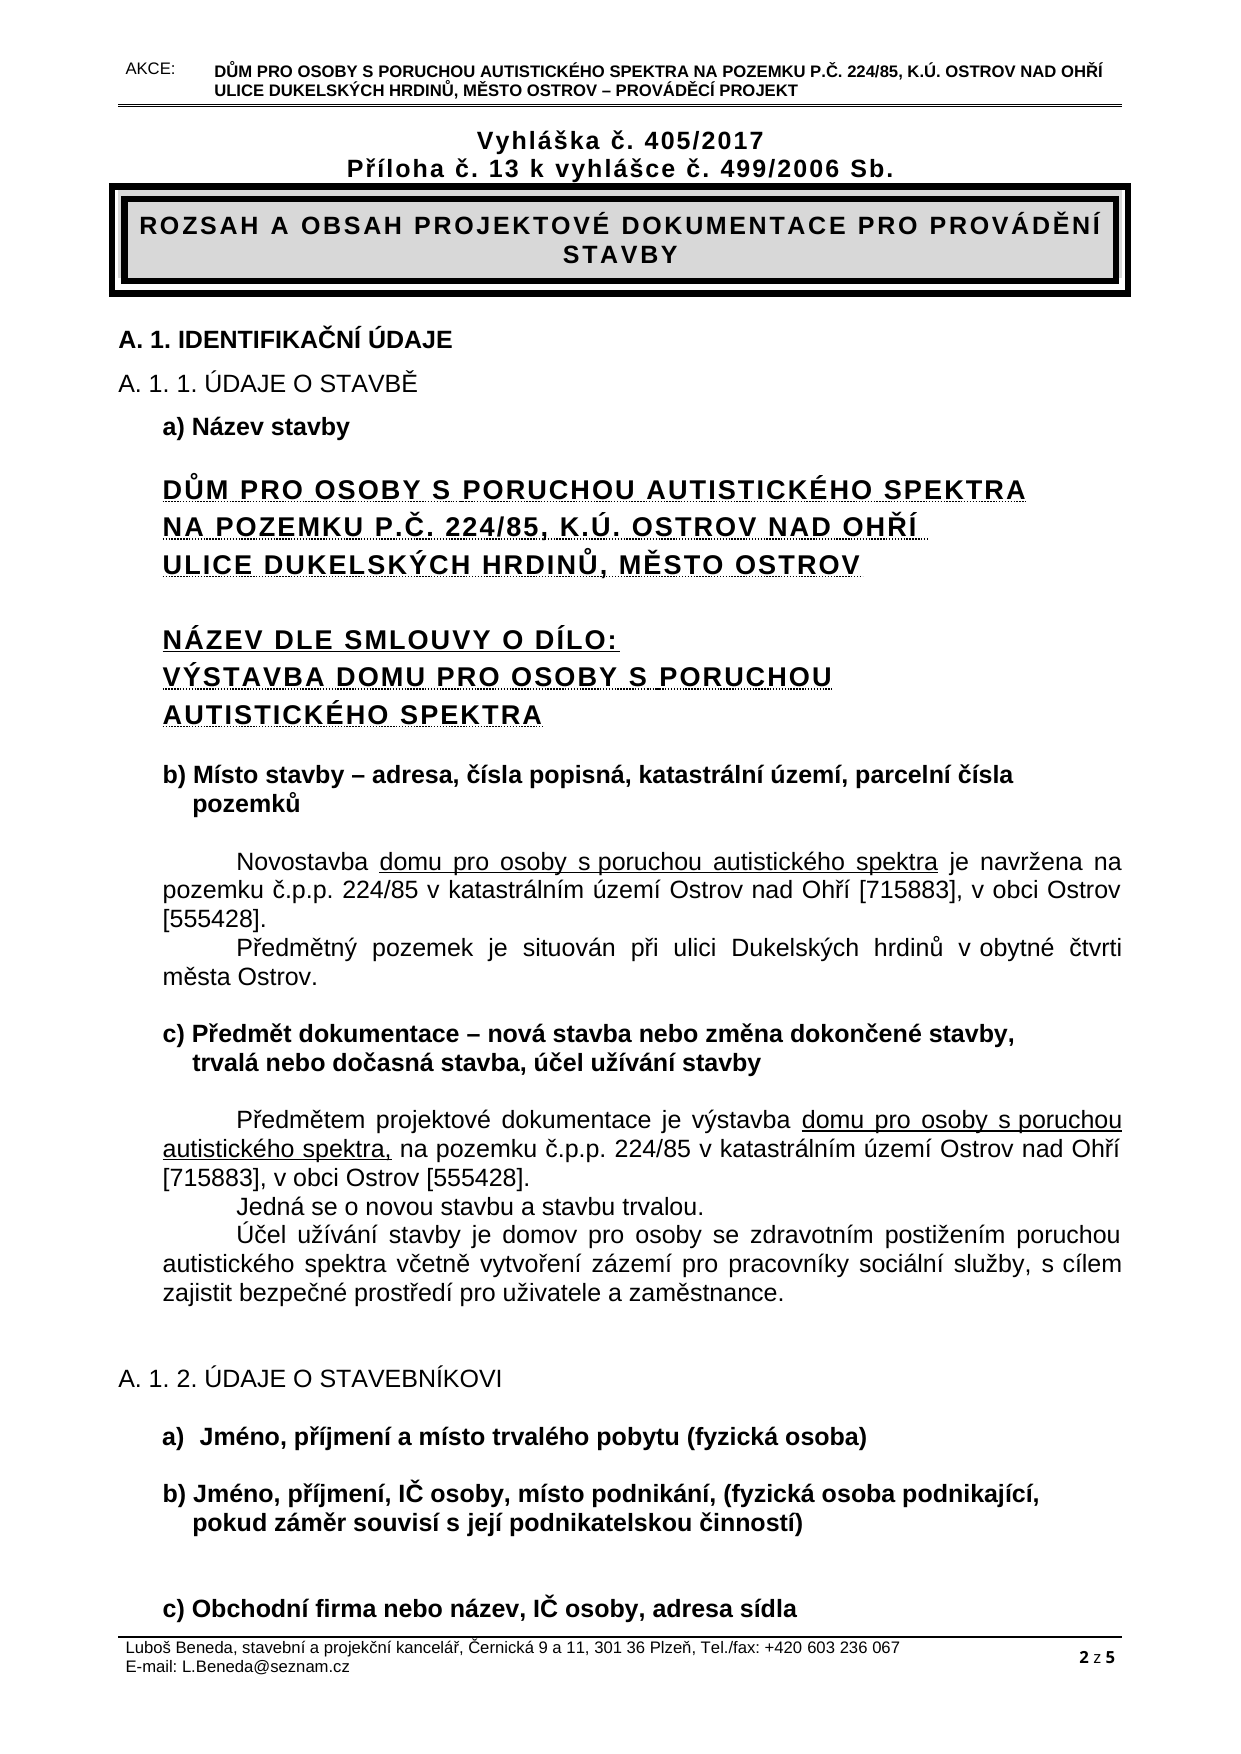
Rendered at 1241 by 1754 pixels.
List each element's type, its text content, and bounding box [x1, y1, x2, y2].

text Vyhláška č. 405/2017 [118, 126, 1122, 154]
text Novostavba domu pro osoby s poruchou autistického spektra je navržena na pozemku č.p.p. 224/85 v katastrálním území Ostrov nad Ohří [715883], v obci Ostrov [555428]. [162, 847, 1122, 933]
text Příloha č. 13 k vyhlášce č. 499/2006 Sb. [118, 154, 1122, 183]
text ULICE DUKELSKÝCH HRDINŮ, MĚSTO OSTROV [162, 544, 1122, 582]
text A. 1. 1. ÚDAJE O STAVBĚ [118, 368, 1122, 397]
text Účel užívání stavby je domov pro osoby se zdravotním postižením poruchou autistického spektra včetně vytvoření zázemí pro pracovníky sociální služby, s cílem zajistit bezpečné prostředí pro uživatele a zaměstnance. [162, 1220, 1122, 1307]
text a) Název stavby [118, 412, 1122, 440]
text pozemků [118, 789, 1122, 818]
text Předmětný pozemek je situován při ulici Dukelských hrdinů v obytné čtvrti města Ostrov. [162, 933, 1122, 990]
text c) Předmět dokumentace – nová stavba nebo změna dokončené stavby, [118, 1019, 1122, 1048]
text NA POZEMKU P.Č. 224/85, K.Ú. OSTROV NAD OHŘÍ [162, 507, 1122, 544]
text AUTISTICKÉHO SPEKTRA [162, 694, 1122, 732]
text c) Obchodní firma nebo název, IČ osoby, adresa sídla [162, 1594, 1122, 1623]
text Předmětem projektové dokumentace je výstavba domu pro osoby s poruchou autistického spektra, na pozemku č.p.p. 224/85 v katastrálním území Ostrov nad Ohří [715883], v obci Ostrov [555428]. [162, 1105, 1122, 1192]
text b) Místo stavby – adresa, čísla popisná, katastrální území, parcelní čísla [118, 760, 1122, 789]
text pokud záměr souvisí s její podnikatelskou činností) [162, 1508, 1122, 1537]
text DŮM PRO OSOBY S PORUCHOU AUTISTICKÉHO SPEKTRA [162, 469, 1122, 507]
list Jméno, příjmení a místo trvalého pobytu (fyzická osoba) [162, 1422, 1122, 1450]
text A. 1. IDENTIFIKAČNÍ ÚDAJE [118, 325, 1122, 354]
text NÁZEV DLE SMLOUVY O DÍLO: [162, 619, 1122, 657]
text b) Jméno, příjmení, IČ osoby, místo podnikání, (fyzická osoba podnikající, [162, 1479, 1122, 1508]
text A. 1. 2. ÚDAJE O STAVEBNÍKOVI [118, 1364, 1122, 1393]
text Jedná se o novou stavbu a stavbu trvalou. [162, 1192, 1122, 1220]
text trvalá nebo dočasná stavba, účel užívání stavby [118, 1048, 1122, 1077]
text VÝSTAVBA DOMU PRO OSOBY S PORUCHOU [162, 657, 1122, 694]
table_header ROZSAH A OBSAH PROJEKTOVÉ DOKUMENTACE PRO PROVÁDĚNÍ STAVBY [118, 190, 1122, 278]
